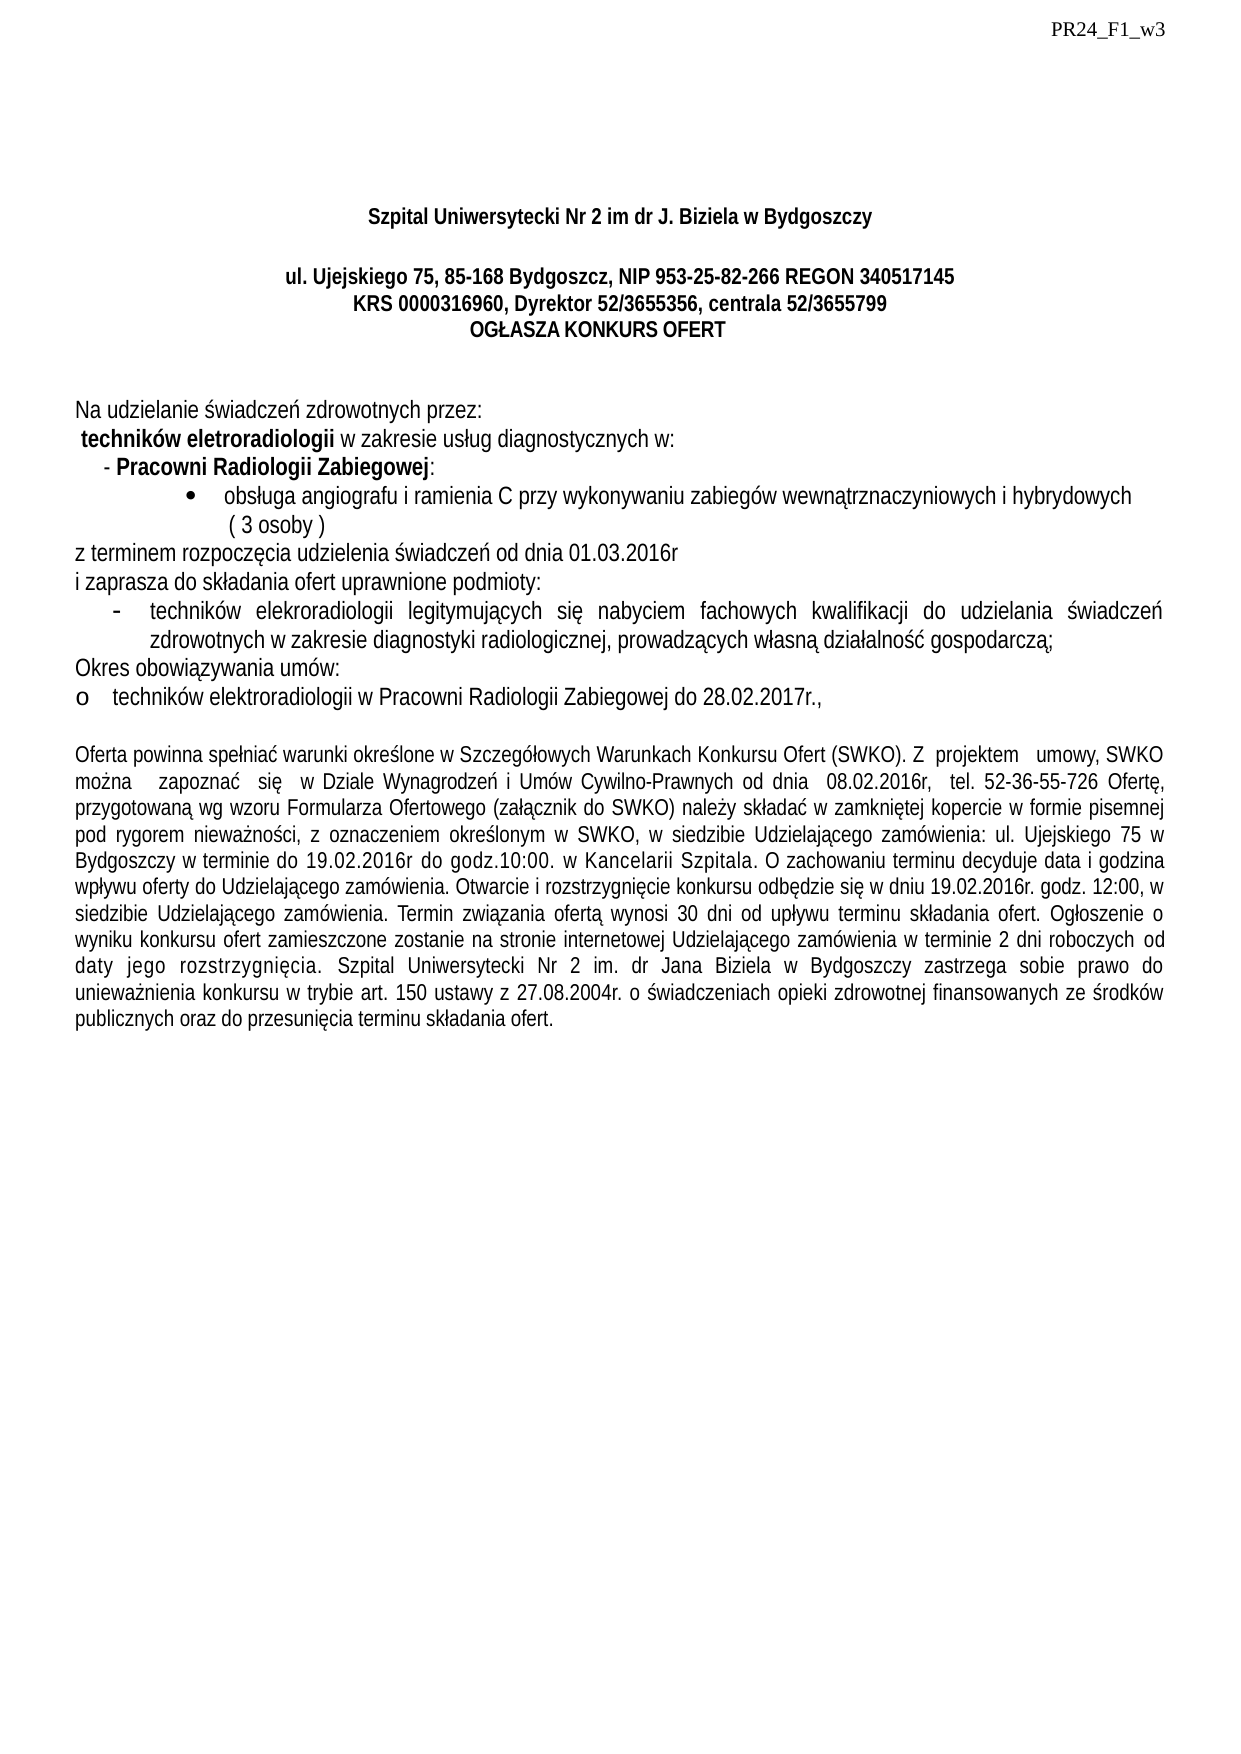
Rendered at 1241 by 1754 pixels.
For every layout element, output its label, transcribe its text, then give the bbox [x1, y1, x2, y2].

list obsługa angiografu i ramienia C przy wykonywaniu zabiegów wewnątrznaczyniowych i hybrydowych [186, 481, 1165, 510]
text - Pracowni Radiologii Zabiegowej: [75, 452, 1165, 481]
text Na udzielanie świadczeń zdrowotnych przez: [75, 395, 1165, 424]
text techników eletroradiologii w zakresie usług diagnostycznych w: [75, 424, 1165, 452]
text Oferta powinna spełniać warunki określone w Szczegółowych Warunkach Konkursu Ofert (SWKO). Z projektem umowy, SWKO można zapoznać się w Dziale Wynagrodzeń i Umów Cywilno-Prawnych od dnia 08.02.2016r, tel. 52-36-55-726 Ofertę, przygotowaną wg wzoru Formularza Ofertowego (załącznik do SWKO) należy składać w zamkniętej kopercie w formie pisemnej pod rygorem nieważności, z oznaczeniem określonym w SWKO, w siedzibie Udzielającego zamówienia: ul. Ujejskiego 75 w Bydgoszczy w terminie do 19.02.2016r do godz.10:00. w Kancelarii Szpitala. O zachowaniu terminu decyduje data i godzina wpływu oferty do Udzielającego zamówienia. Otwarcie i rozstrzygnięcie konkursu odbędzie się w dniu 19.02.2016r. godz. 12:00, w siedzibie Udzielającego zamówienia. Termin związania ofertą wynosi 30 dni od upływu terminu składania ofert. Ogłoszenie o wyniku konkursu ofert zamieszczone zostanie na stronie internetowej Udzielającego zamówienia w terminie 2 dni roboczych od daty jego rozstrzygnięcia. Szpital Uniwersytecki Nr 2 im. dr Jana Biziela w Bydgoszczy zastrzega sobie prawo do unieważnienia konkursu w trybie art. 150 ustawy z 27.08.2004r. o świadczeniach opieki zdrowotnej finansowanych ze środków publicznych oraz do przesunięcia terminu składania ofert. [75, 741, 1165, 1031]
list techników elekroradiologii legitymujących się nabyciem fachowych kwalifikacji do udzielania świadczeń zdrowotnych w zakresie diagnostyki radiologicznej, prowadzących własną działalność gospodarczą; [112, 596, 1165, 653]
text Okres obowiązywania umów: [75, 653, 1165, 682]
text ( 3 osoby ) [149, 510, 1165, 538]
text i zaprasza do składania ofert uprawnione podmioty: [75, 567, 1165, 596]
subtitle OGŁASZA KONKURS OFERT [30, 316, 1165, 342]
title Szpital Uniwersytecki Nr 2 im dr J. Biziela w Bydgoszczy [75, 203, 1165, 230]
list techników elektroradiologii w Pracowni Radiologii Zabiegowej do 28.02.2017r., [75, 682, 1165, 713]
text KRS 0000316960, Dyrektor 52/3655356, centrala 52/3655799 [75, 289, 1165, 316]
text z terminem rozpoczęcia udzielenia świadczeń od dnia 01.03.2016r [75, 538, 1165, 567]
text ul. Ujejskiego 75, 85-168 Bydgoszcz, NIP 953-25-82-266 REGON 340517145 [75, 263, 1165, 289]
